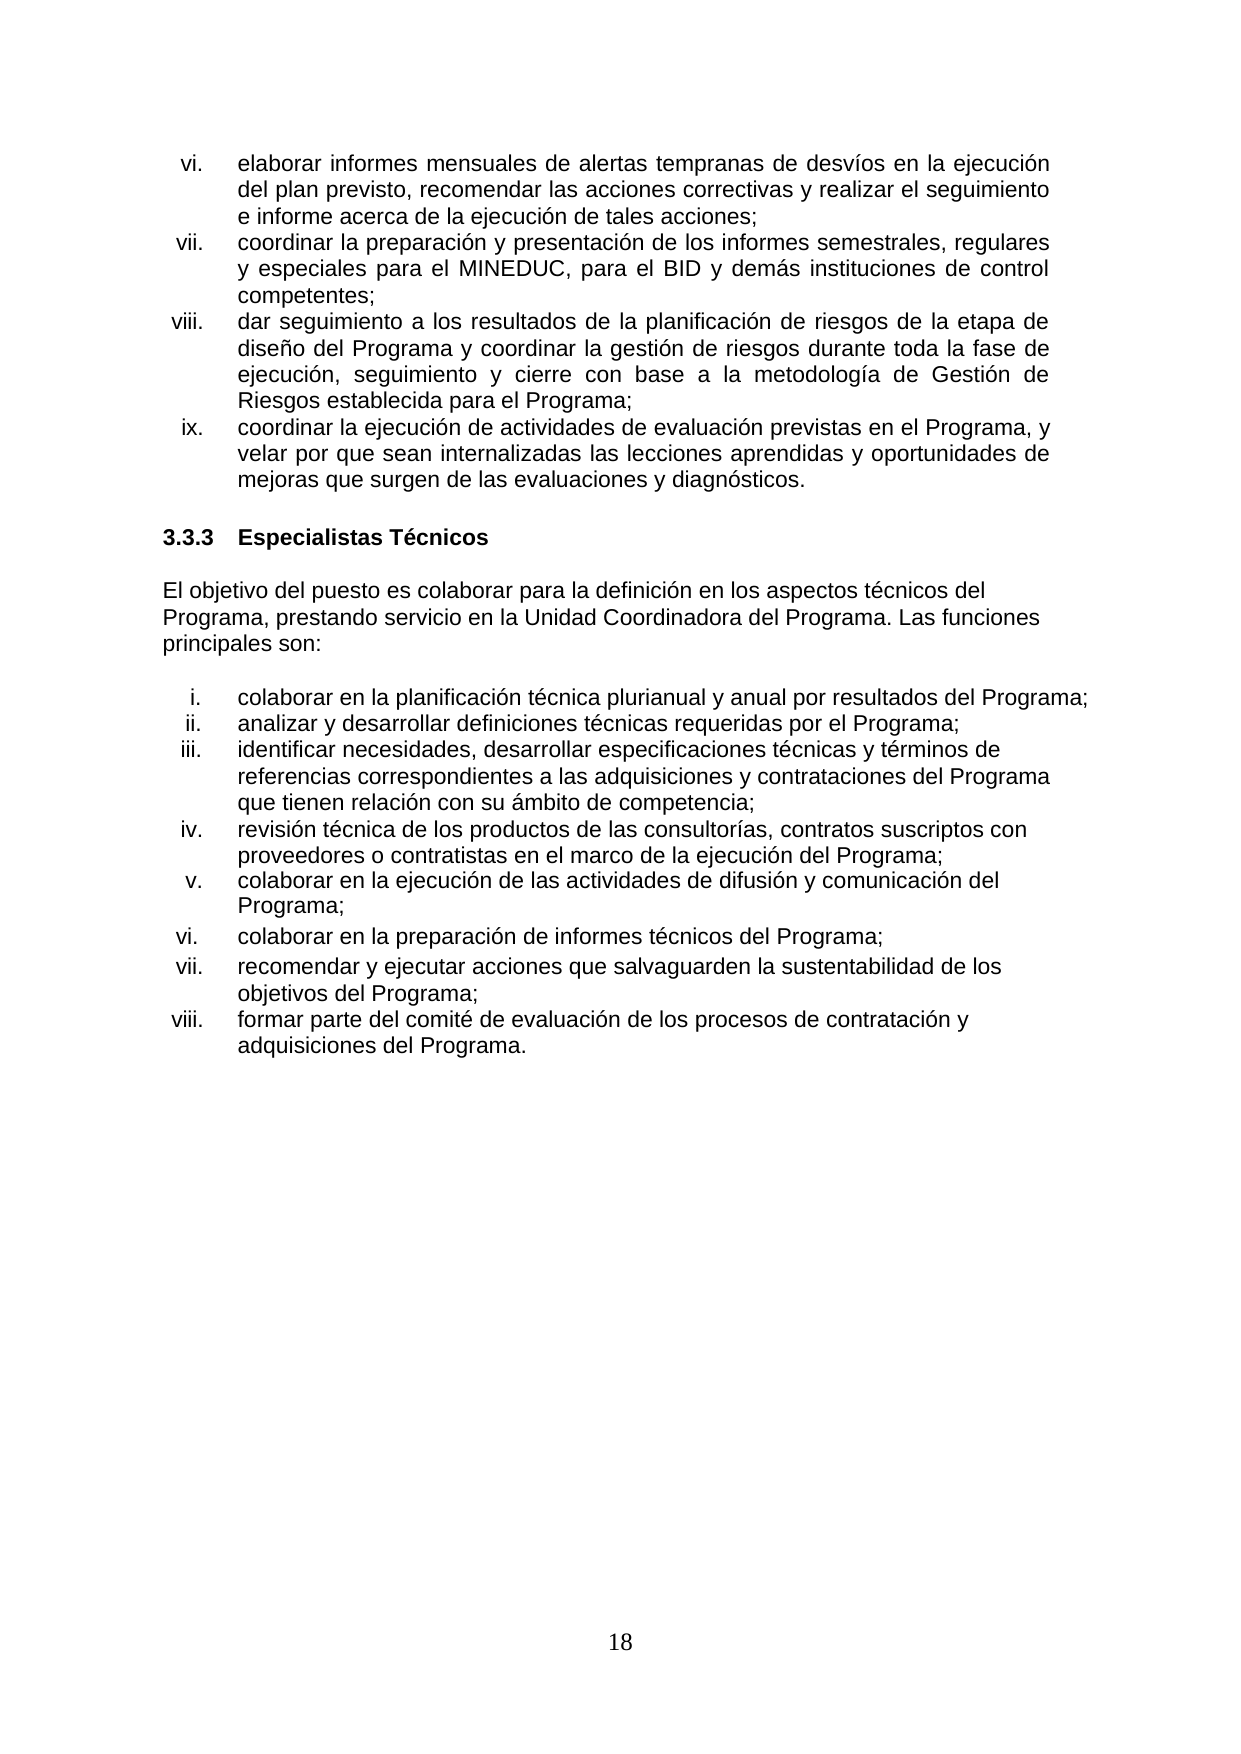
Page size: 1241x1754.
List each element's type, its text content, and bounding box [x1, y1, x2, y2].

list recomendar y ejecutar acciones que salvaguarden la sustentabilidad de los objetivos del Programa; [176, 953, 1090, 1006]
list colaborar en la planificación técnica plurianual y anual por resultados del Programa; [190, 684, 1090, 710]
list coordinar la ejecución de actividades de evaluación previstas en el Programa, y velar por que sean internalizadas las lecciones aprendidas y oportunidades de mejoras que surgen de las evaluaciones y diagnósticos. [181, 413, 1051, 493]
text El objetivo del puesto es colaborar para la definición en los aspectos técnicos del Programa, prestando servicio en la Unidad Coordinadora del Programa. Las funciones principales son: [162, 577, 1058, 656]
list coordinar la preparación y presentación de los informes semestrales, regulares y especiales para el MINEDUC, para el BID y demás instituciones de control competentes; [176, 229, 1050, 308]
list analizar y desarrollar definiciones técnicas requeridas por el Programa; [185, 710, 1090, 736]
list revisión técnica de los productos de las consultorías, contratos suscriptos con proveedores o contratistas en el marco de la ejecución del Programa; [180, 816, 1050, 868]
list dar seguimiento a los resultados de la planificación de riesgos de la etapa de diseño del Programa y coordinar la gestión de riesgos durante toda la fase de ejecución, seguimiento y cierre con base a la metodología de Gestión de Riesgos establecida para el Programa; [171, 308, 1050, 413]
list colaborar en la ejecución de las actividades de difusión y comunicación del Programa; [185, 868, 1090, 919]
list identificar necesidades, desarrollar especificaciones técnicas y términos de referencias correspondientes a las adquisiciones y contrataciones del Programa que tienen relación con su ámbito de competencia; [180, 736, 1050, 816]
subtitle Especialistas Técnicos [163, 524, 1090, 550]
list colaborar en la preparación de informes técnicos del Programa; [176, 923, 1090, 949]
list elaborar informes mensuales de alertas tempranas de desvíos en la ejecución del plan previsto, recomendar las acciones correctivas y realizar el seguimiento e informe acerca de la ejecución de tales acciones; [180, 150, 1050, 229]
list formar parte del comité de evaluación de los procesos de contratación y adquisiciones del Programa. [171, 1006, 1090, 1059]
